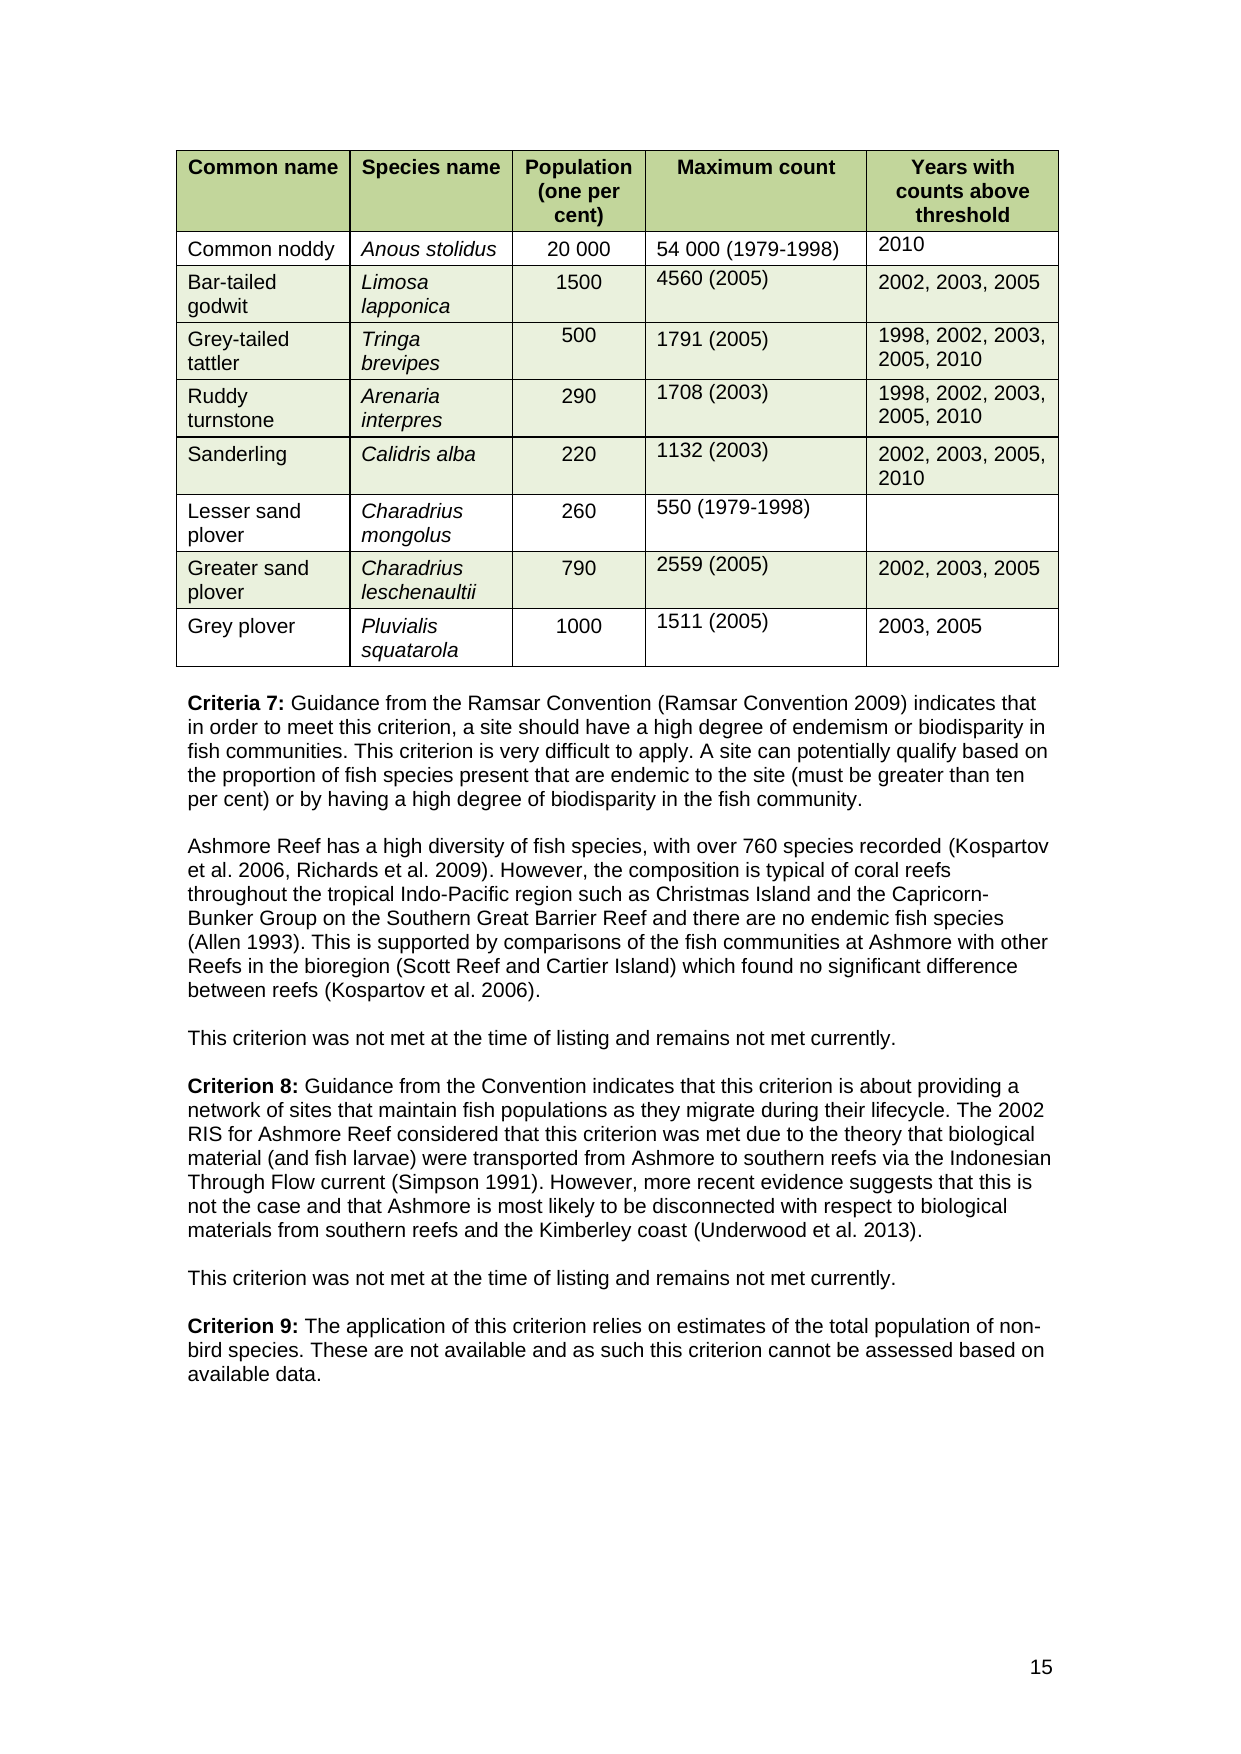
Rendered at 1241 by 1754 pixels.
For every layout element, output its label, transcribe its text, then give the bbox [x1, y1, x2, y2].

table_cell Lesser sand plover [177, 495, 349, 551]
table_cell 2003, 2005 [867, 609, 1058, 666]
table_header Years with counts above threshold [867, 151, 1058, 231]
table_cell 1708 (2003) [646, 380, 866, 436]
table_cell Anous stolidus [351, 232, 512, 264]
table_cell 1998, 2002, 2003, 2005, 2010 [867, 323, 1058, 379]
table_cell Calidris alba [351, 438, 512, 494]
table_cell 4560 (2005) [646, 266, 866, 322]
table_cell Sanderling [177, 438, 349, 494]
table_cell 2010 [867, 232, 1058, 264]
table_cell 500 [513, 323, 645, 379]
table_cell Tringa brevipes [351, 323, 512, 379]
table_cell Greater sand plover [177, 552, 349, 608]
table_cell Arenaria interpres [351, 380, 512, 436]
table_cell 2002, 2003, 2005 [867, 552, 1058, 608]
table_cell 2559 (2005) [646, 552, 866, 608]
text Criterion 8: Guidance from the Convention indicates that this criterion is about providing a network of sites that maintain fish populations as they migrate during their lifecycle. The 2002 RIS for Ashmore Reef considered that this criterion was met due to the theory that biological material (and fish larvae) were transported from Ashmore to southern reefs via the Indonesian Through Flow current (Simpson 1991). However, more recent evidence suggests that this is not the case and that Ashmore is most likely to be disconnected with respect to biological materials from southern reefs and the Kimberley coast (Underwood et al. 2013). [187, 1074, 1053, 1242]
table_cell Pluvialis squatarola [351, 609, 512, 666]
table_cell Charadrius leschenaultii [351, 552, 512, 608]
table_cell Grey plover [177, 609, 349, 666]
table_cell Grey-tailed tattler [177, 323, 349, 379]
table_header Species name [351, 151, 512, 231]
table_cell 1132 (2003) [646, 438, 866, 494]
table_header Population (one per cent) [513, 151, 645, 231]
table_cell 790 [513, 552, 645, 608]
table_cell 220 [513, 438, 645, 494]
table_cell 54 000 (1979-1998) [646, 232, 866, 264]
table_cell 550 (1979-1998) [646, 495, 866, 551]
table_cell 260 [513, 495, 645, 551]
table_cell 2002, 2003, 2005, 2010 [867, 438, 1058, 494]
table_cell 290 [513, 380, 645, 436]
text Criterion 9: The application of this criterion relies on estimates of the total population of non-bird species. These are not available and as such this criterion cannot be assessed based on available data. [187, 1313, 1053, 1385]
table_cell Bar-tailed godwit [177, 266, 349, 322]
table_cell 1998, 2002, 2003, 2005, 2010 [867, 380, 1058, 436]
table_cell Limosa lapponica [351, 266, 512, 322]
text This criterion was not met at the time of listing and remains not met currently. [187, 1026, 1053, 1050]
text Criteria 7: Guidance from the Ramsar Convention (Ramsar Convention 2009) indicates that in order to meet this criterion, a site should have a high degree of endemism or biodisparity in fish communities. This criterion is very difficult to apply. A site can potentially qualify based on the proportion of fish species present that are endemic to the site (must be greater than ten per cent) or by having a high degree of biodisparity in the fish community. [187, 691, 1053, 810]
text This criterion was not met at the time of listing and remains not met currently. [187, 1266, 1053, 1289]
table_cell Common noddy [177, 232, 349, 264]
table_cell Charadrius mongolus [351, 495, 512, 551]
table_cell 2002, 2003, 2005 [867, 266, 1058, 322]
table_cell 1000 [513, 609, 645, 666]
table_header Maximum count [646, 151, 866, 231]
text Ashmore Reef has a high diversity of fish species, with over 760 species recorded (Kospartov et al. 2006, Richards et al. 2009). However, the composition is typical of coral reefs throughout the tropical Indo-Pacific region such as Christmas Island and the Capricorn-Bunker Group on the Southern Great Barrier Reef and there are no endemic fish species (Allen 1993). This is supported by comparisons of the fish communities at Ashmore with other Reefs in the bioregion (Scott Reef and Cartier Island) which found no significant difference between reefs (Kospartov et al. 2006). [187, 834, 1053, 1002]
table_cell 1511 (2005) [646, 609, 866, 666]
table_header Common name [177, 151, 349, 231]
table_cell [867, 495, 1058, 551]
table_cell 1791 (2005) [646, 323, 866, 379]
table_cell Ruddy turnstone [177, 380, 349, 436]
table_cell 1500 [513, 266, 645, 322]
table_cell 20 000 [513, 232, 645, 264]
